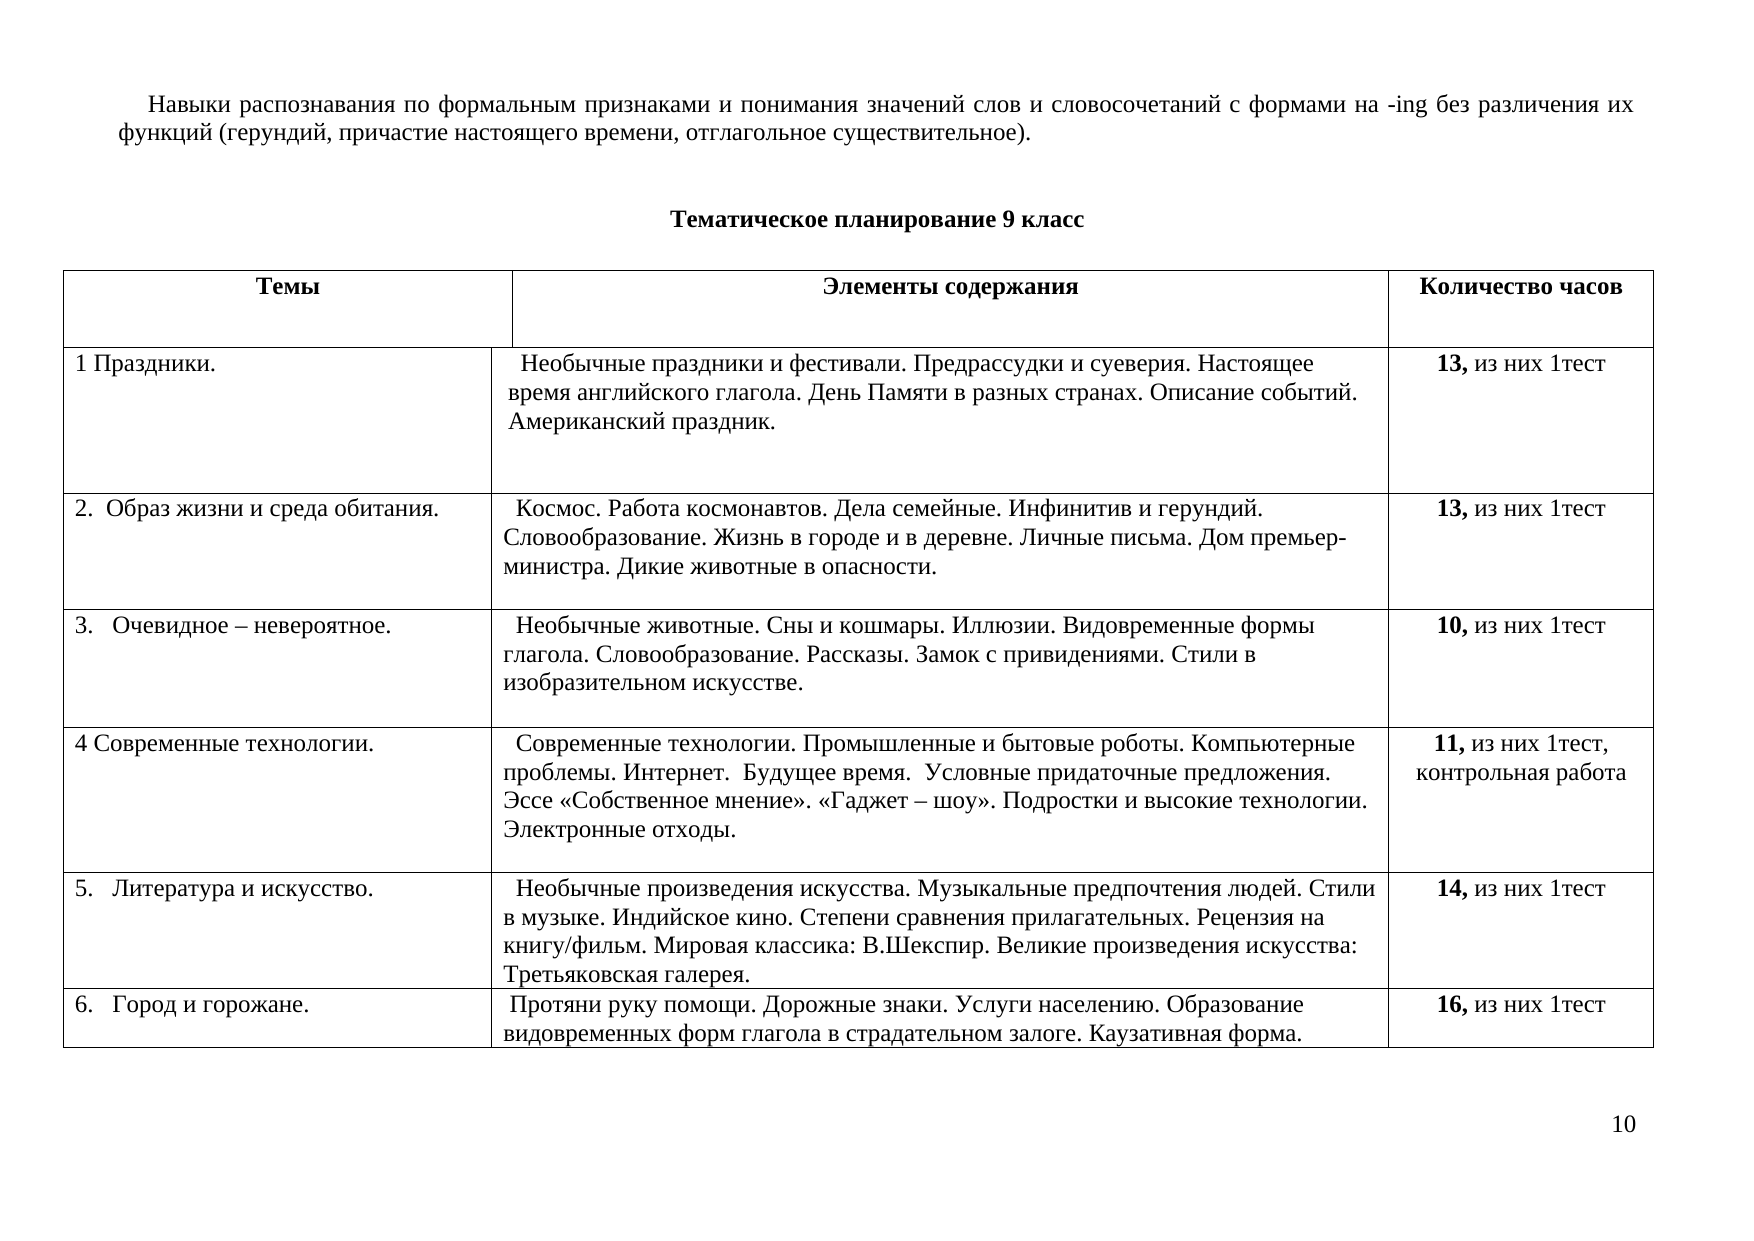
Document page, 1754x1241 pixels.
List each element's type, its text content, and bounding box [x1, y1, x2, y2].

text Навыки распознавания по формальным признаками и понимания значений слов и словосочетаний с формами на -ing без различения их функций (герундий, причастие настоящего времени, отглагольное существительное). [118, 89, 1636, 146]
table_cell 16, из них 1тест [1389, 989, 1653, 1047]
table_cell 13, из них 1тест [1389, 494, 1653, 609]
text Тематическое планирование 9 класс [118, 204, 1636, 233]
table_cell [64, 989, 491, 1047]
table_cell Необычные праздники и фестивали. Предрассудки и суеверия. Настоящее время английского глагола. День Памяти в разных странах. Описание событий. Американский праздник. [492, 348, 1388, 492]
table_cell Космос. Работа космонавтов. Дела семейные. Инфинитив и герундий. Словообразование. Жизнь в городе и в деревне. Личные письма. Дом премьер-министра. Дикие животные в опасности. [492, 494, 1388, 609]
table_cell 14, из них 1тест [1389, 873, 1653, 988]
table_cell 13, из них 1тест [1389, 348, 1653, 492]
table_cell 11, из них 1тест, контрольная работа [1389, 728, 1653, 872]
table_cell 4 Современные технологии. [64, 728, 491, 872]
table_cell 5. Литература и искусство. [64, 873, 491, 988]
table_cell 3. Очевидное – невероятное. [64, 610, 491, 727]
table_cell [492, 989, 1388, 1047]
table_cell 10, из них 1тест [1389, 610, 1653, 727]
table_cell Современные технологии. Промышленные и бытовые роботы. Компьютерные проблемы. Интернет. Будущее время. Условные придаточные предложения. Эссе «Собственное мнение». «Гаджет – шоу». Подростки и высокие технологии. Электронные отходы. [492, 728, 1388, 872]
table_header Темы [64, 271, 512, 347]
table_header Элементы содержания [513, 271, 1388, 347]
table_header Количество часов [1389, 271, 1653, 347]
table_cell 1 Праздники. [64, 348, 491, 492]
table_cell Необычные произведения искусства. Музыкальные предпочтения людей. Стили в музыке. Индийское кино. Степени сравнения прилагательных. Рецензия на книгу/фильм. Мировая классика: В.Шекспир. Великие произведения искусства: Третьяковская галерея. [492, 873, 1388, 988]
table_cell 2. Образ жизни и среда обитания. [64, 494, 491, 609]
table_cell Необычные животные. Сны и кошмары. Иллюзии. Видовременные формы глагола. Словообразование. Рассказы. Замок с привидениями. Стили в изобразительном искусстве. [492, 610, 1388, 727]
